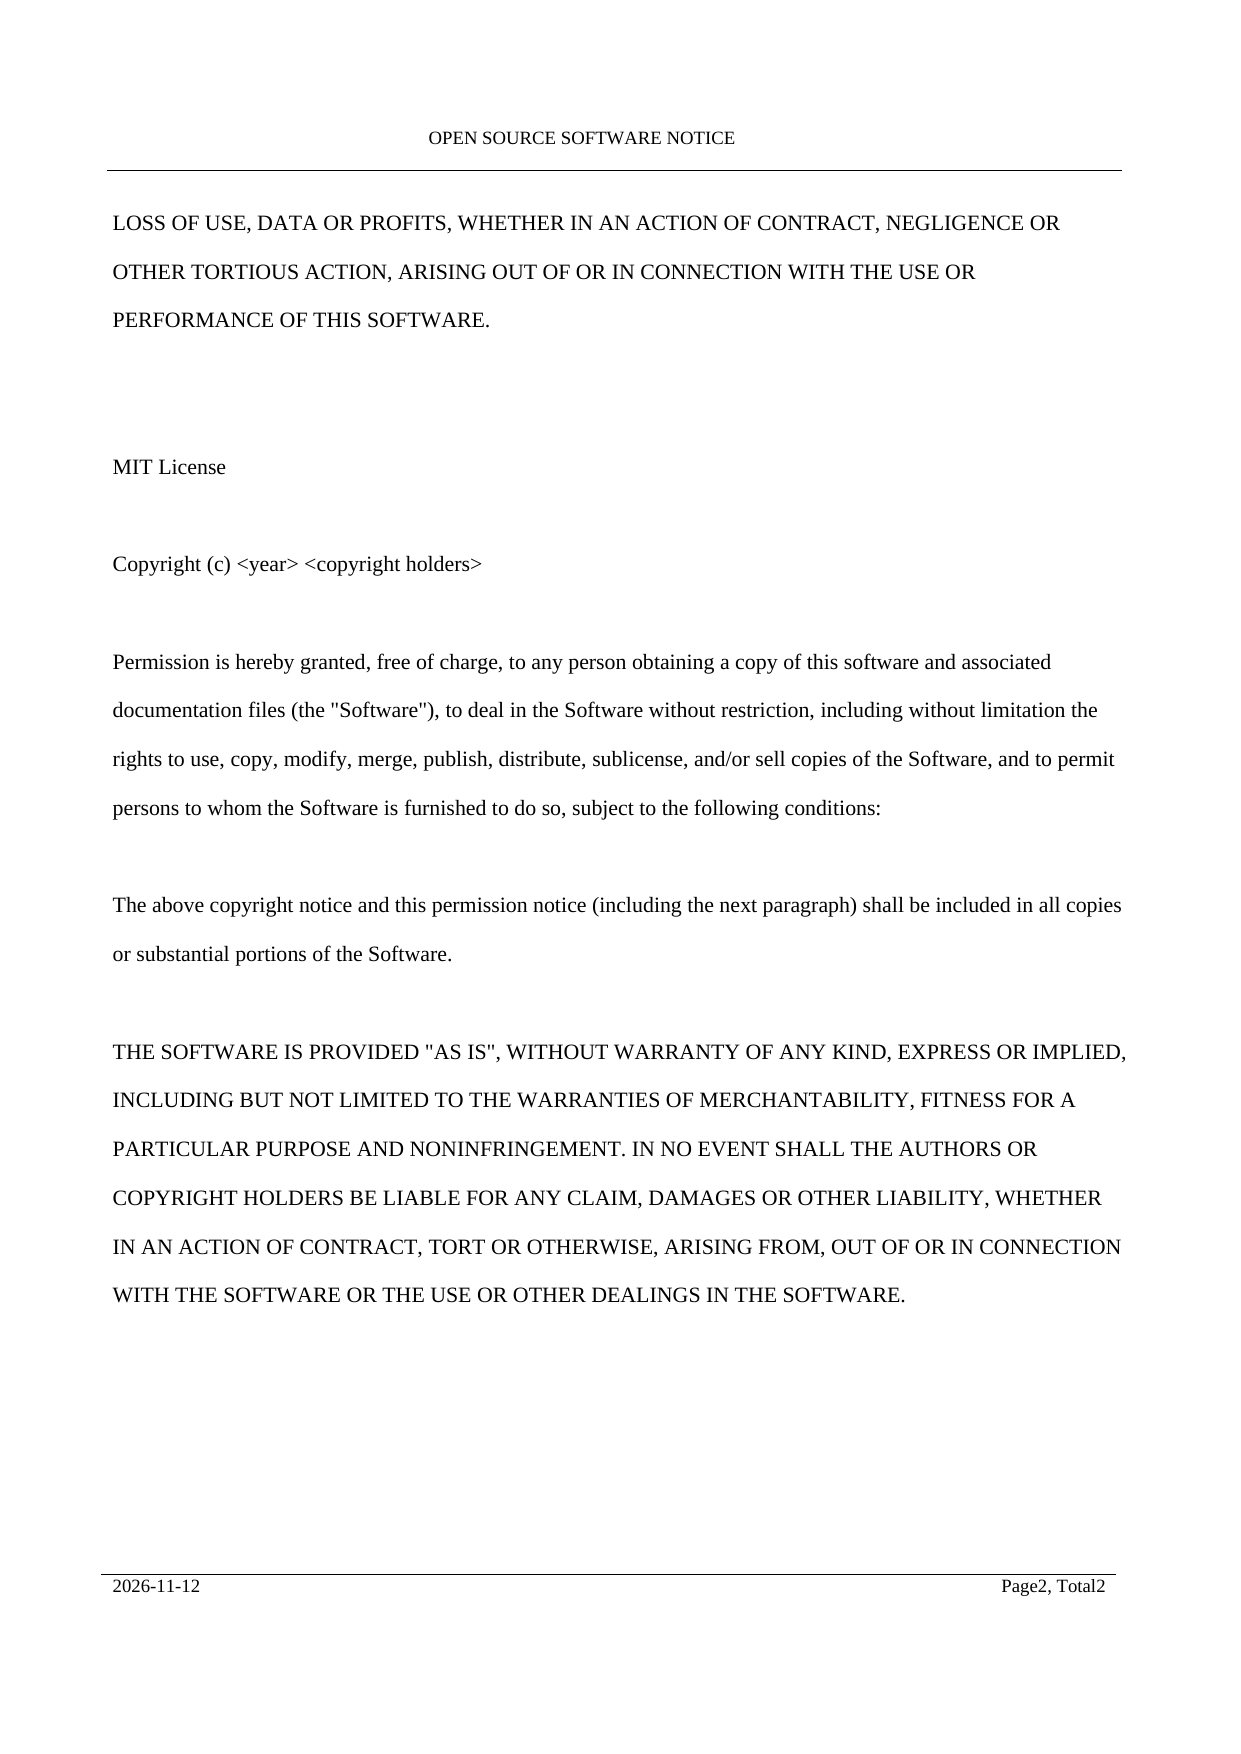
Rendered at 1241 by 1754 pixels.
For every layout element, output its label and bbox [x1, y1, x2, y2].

text [112, 206, 1128, 1311]
